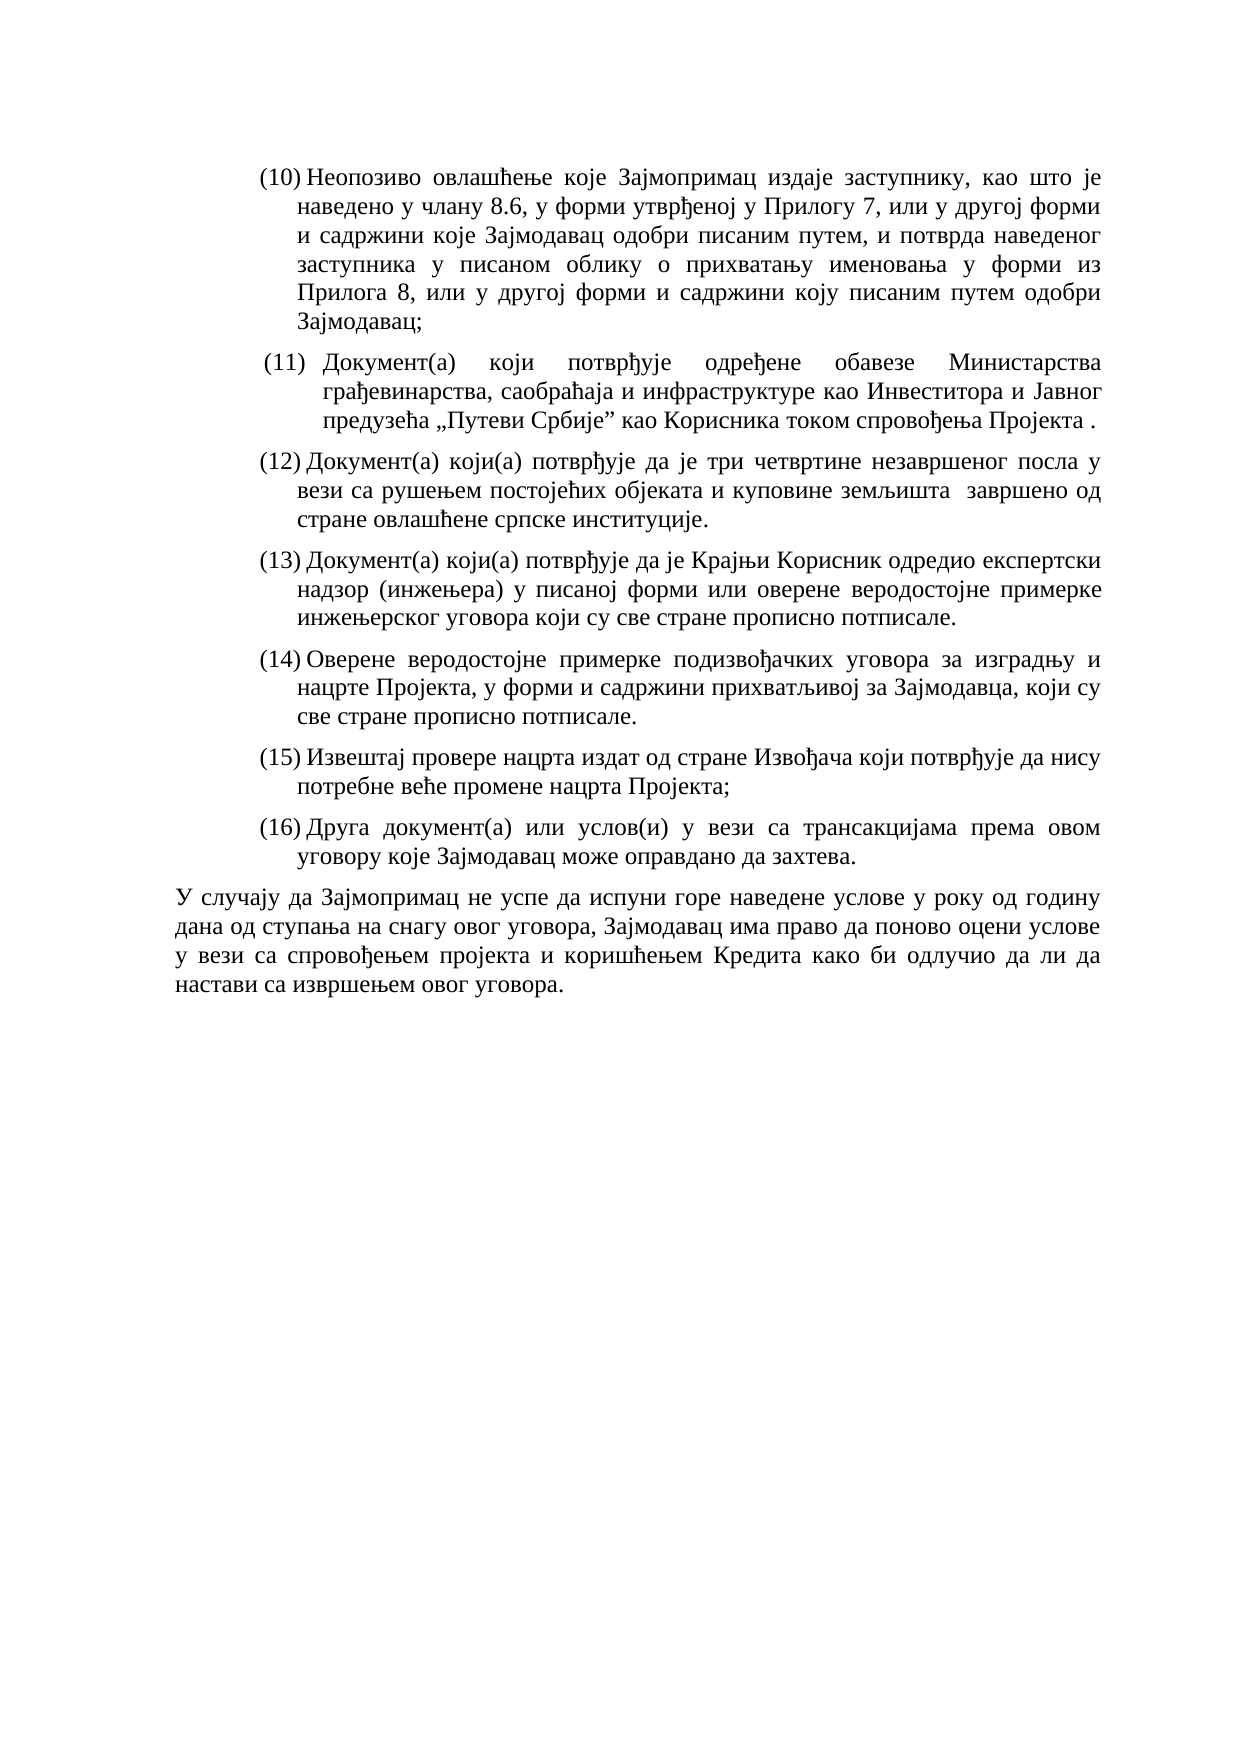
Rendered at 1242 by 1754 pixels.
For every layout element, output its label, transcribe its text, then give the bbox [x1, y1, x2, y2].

list Друга документ(а) или услов(и) у вези са трансакцијама према овом уговору које Зајмодавац може оправдано да захтева. [259, 812, 1102, 870]
list Неопозиво овлашћење које Зајмопримац издаје заступнику, као што је наведено у члану 8.6, у форми утврђеној у Прилогу 7, или у другој форми и садржини које Зајмодавац одобри писаним путем, и потврда наведеног заступника у писаном облику о прихватању именовања у форми из Прилога 8, или у другој форми и садржини коју писаним путем одобри Зајмодавац; [259, 162, 1102, 335]
list Документ(а) који потврђује одређене обавезе Министарства грађевинарства, саобраћаја и инфраструктуре као Инвеститора и Јавног предузећа „Путеви Србије” као Корисника током спровођења Пројекта . [264, 347, 1102, 434]
list Извештај провере нацрта издат од стране Извођача који потврђује да нису потребне веће промене нацрта Пројекта; [259, 742, 1102, 800]
text У случају да Зајмопримац не успе да испуни горе наведене услове у року од годину дана од ступања на снагу овог уговора, Зајмодавац има право да поново оцени услове у вези са спровођењем пројекта и коришћењем Кредита како би одлучио да ли да настави са извршењем овог уговора. [175, 882, 1102, 997]
list Оверене веродостојне примерке подизвођачких уговора за изградњу и нацрте Пројекта, у форми и садржини прихватљивој за Зајмодавца, који су све стране прописно потписале. [259, 644, 1102, 730]
list Документ(а) који(а) потврђује да је три четвртине незавршеног посла у вези са рушењем постојећих објеката и куповине земљишта завршено од стране овлашћене српске институције. [259, 446, 1102, 532]
list Документ(а) који(а) потврђује да је Крајњи Корисник одредио експертски надзор (инжењера) у писаној форми или оверене веродостојне примерке инжењерског уговора који су све стране прописно потписале. [259, 545, 1102, 631]
